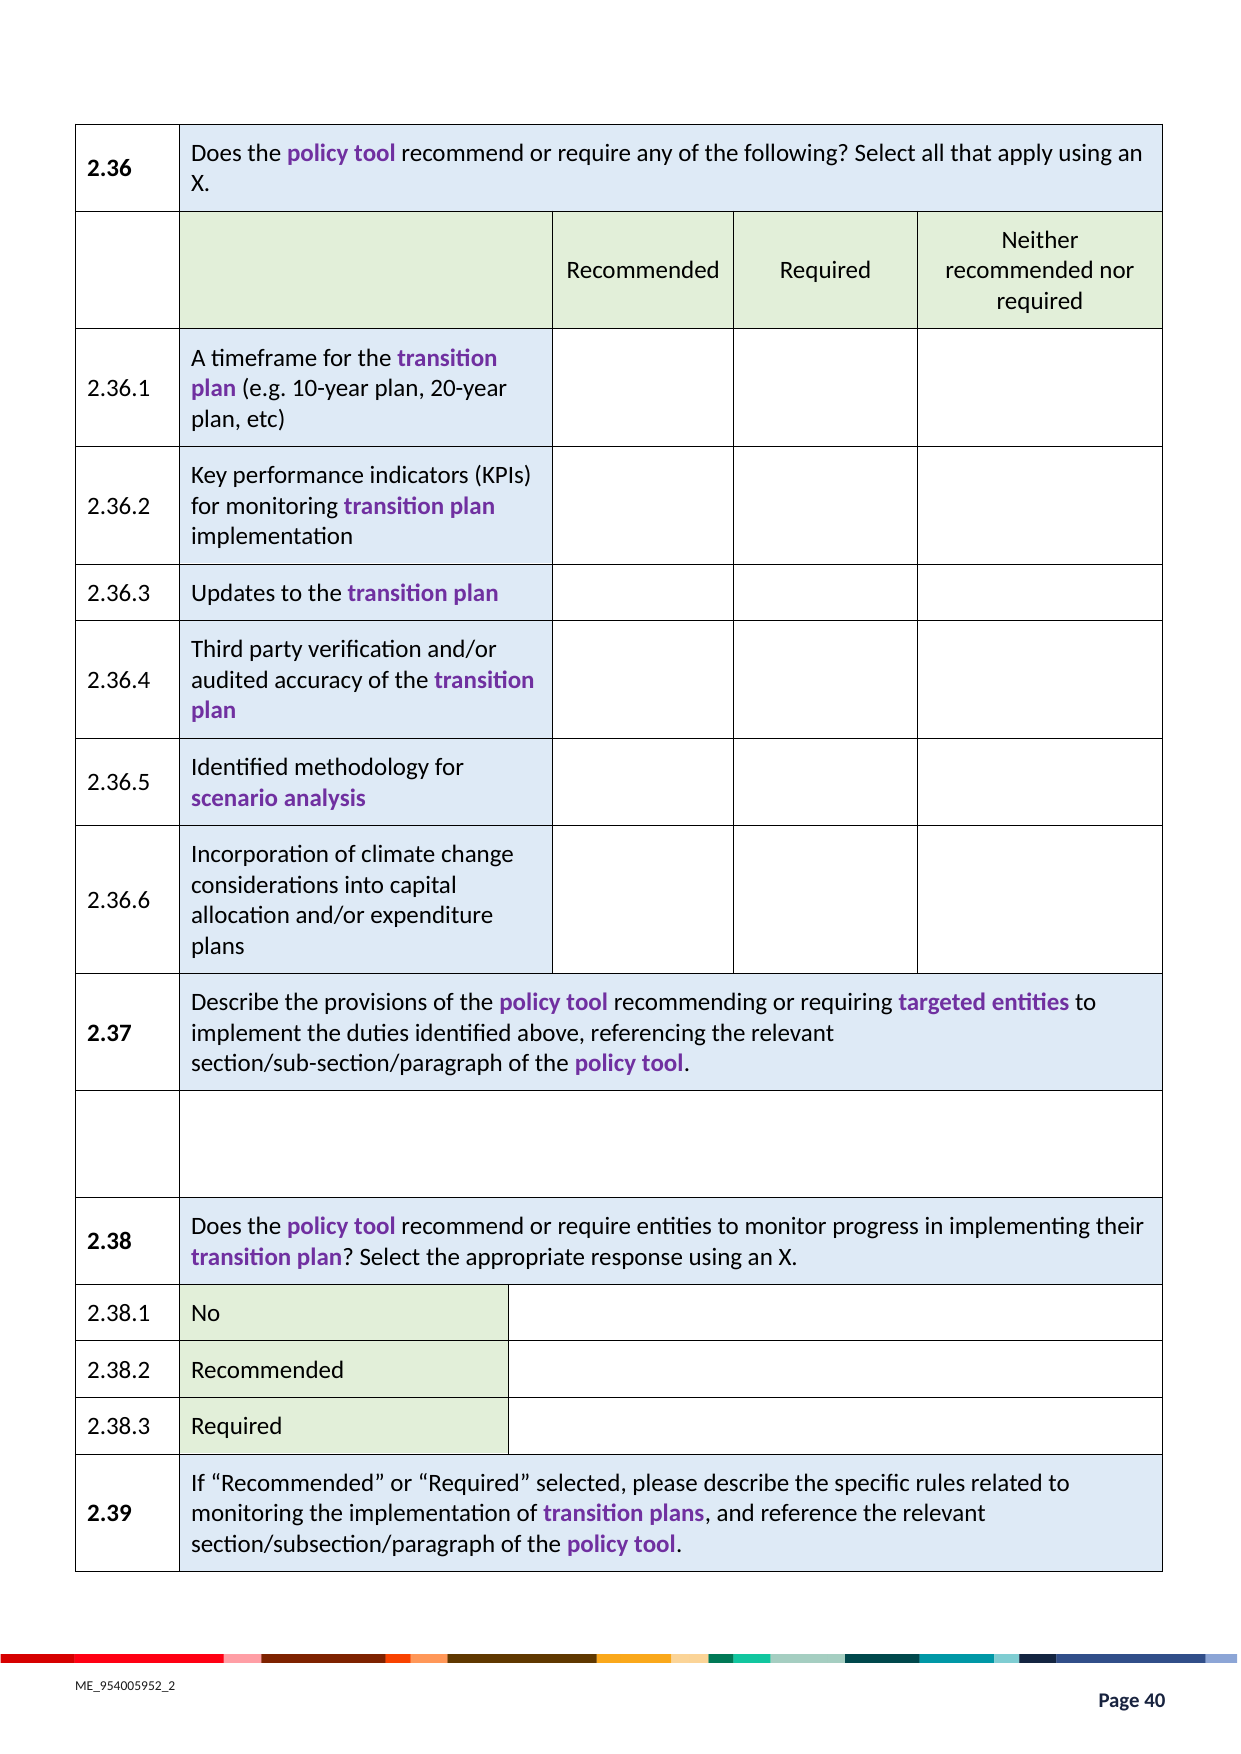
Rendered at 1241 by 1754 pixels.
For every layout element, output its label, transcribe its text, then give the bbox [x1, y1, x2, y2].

table_cell Required [180, 1398, 508, 1453]
table_cell 2.36.2 [76, 447, 179, 563]
table_cell No [180, 1285, 508, 1340]
table_cell [180, 212, 552, 328]
table_cell [553, 329, 733, 446]
table_cell [553, 447, 733, 563]
picture [0, 1654, 1236, 1663]
table_cell Does the policy tool recommend or require any of the following? Select all that apply using an X. [180, 125, 1162, 211]
table_cell [509, 1341, 1162, 1397]
table_cell [734, 826, 917, 973]
table_cell [918, 565, 1162, 620]
table_cell [76, 212, 179, 328]
table_cell [553, 826, 733, 973]
table_cell Does the policy tool recommend or require entities to monitor progress in implementing their transition plan? Select the appropriate response using an X. [180, 1198, 1162, 1284]
table_cell [509, 1398, 1162, 1453]
table_cell Updates to the transition plan [180, 565, 552, 620]
table_cell [734, 565, 917, 620]
table_cell 2.36.1 [76, 329, 179, 446]
table_cell [734, 447, 917, 563]
table_cell [76, 1091, 179, 1197]
table_cell Incorporation of climate change considerations into capital allocation and/or expenditure plans [180, 826, 552, 973]
table_cell [918, 447, 1162, 563]
table_cell [918, 739, 1162, 825]
table_cell 2.36.4 [76, 621, 179, 738]
table_cell 2.38.3 [76, 1398, 179, 1453]
table_cell 2.39 [76, 1455, 179, 1571]
table_cell If “Recommended” or “Required” selected, please describe the specific rules related to monitoring the implementation of transition plans, and reference the relevant section/subsection/paragraph of the policy tool. [180, 1455, 1162, 1571]
table_cell 2.36.5 [76, 739, 179, 825]
table_cell [918, 621, 1162, 738]
table_cell Required [734, 212, 917, 328]
table_cell 2.38.2 [76, 1341, 179, 1397]
table_cell [180, 1091, 1162, 1197]
table_cell 2.36.3 [76, 565, 179, 620]
table_cell Recommended [553, 212, 733, 328]
table_cell [918, 826, 1162, 973]
table_cell Key performance indicators (KPIs) for monitoring transition plan implementation [180, 447, 552, 563]
table_cell Recommended [180, 1341, 508, 1397]
table_cell 2.37 [76, 974, 179, 1090]
table_cell Describe the provisions of the policy tool recommending or requiring targeted entities to implement the duties identified above, referencing the relevant section/sub-section/paragraph of the policy tool. [180, 974, 1162, 1090]
table_cell [509, 1285, 1162, 1340]
table_cell 2.38.1 [76, 1285, 179, 1340]
table_cell [734, 739, 917, 825]
table_cell 2.36 [76, 125, 179, 211]
table_cell A timeframe for the transition plan (e.g. 10-year plan, 20-year plan, etc) [180, 329, 552, 446]
table_cell [734, 329, 917, 446]
table_cell 2.38 [76, 1198, 179, 1284]
table_cell Identified methodology for scenario analysis [180, 739, 552, 825]
table_cell 2.36.6 [76, 826, 179, 973]
table_cell Third party verification and/or audited accuracy of the transition plan [180, 621, 552, 738]
table_cell [918, 329, 1162, 446]
table_cell [553, 565, 733, 620]
table_cell [734, 621, 917, 738]
table_cell [553, 621, 733, 738]
table_cell [553, 739, 733, 825]
table_cell Neither recommended nor required [918, 212, 1162, 328]
